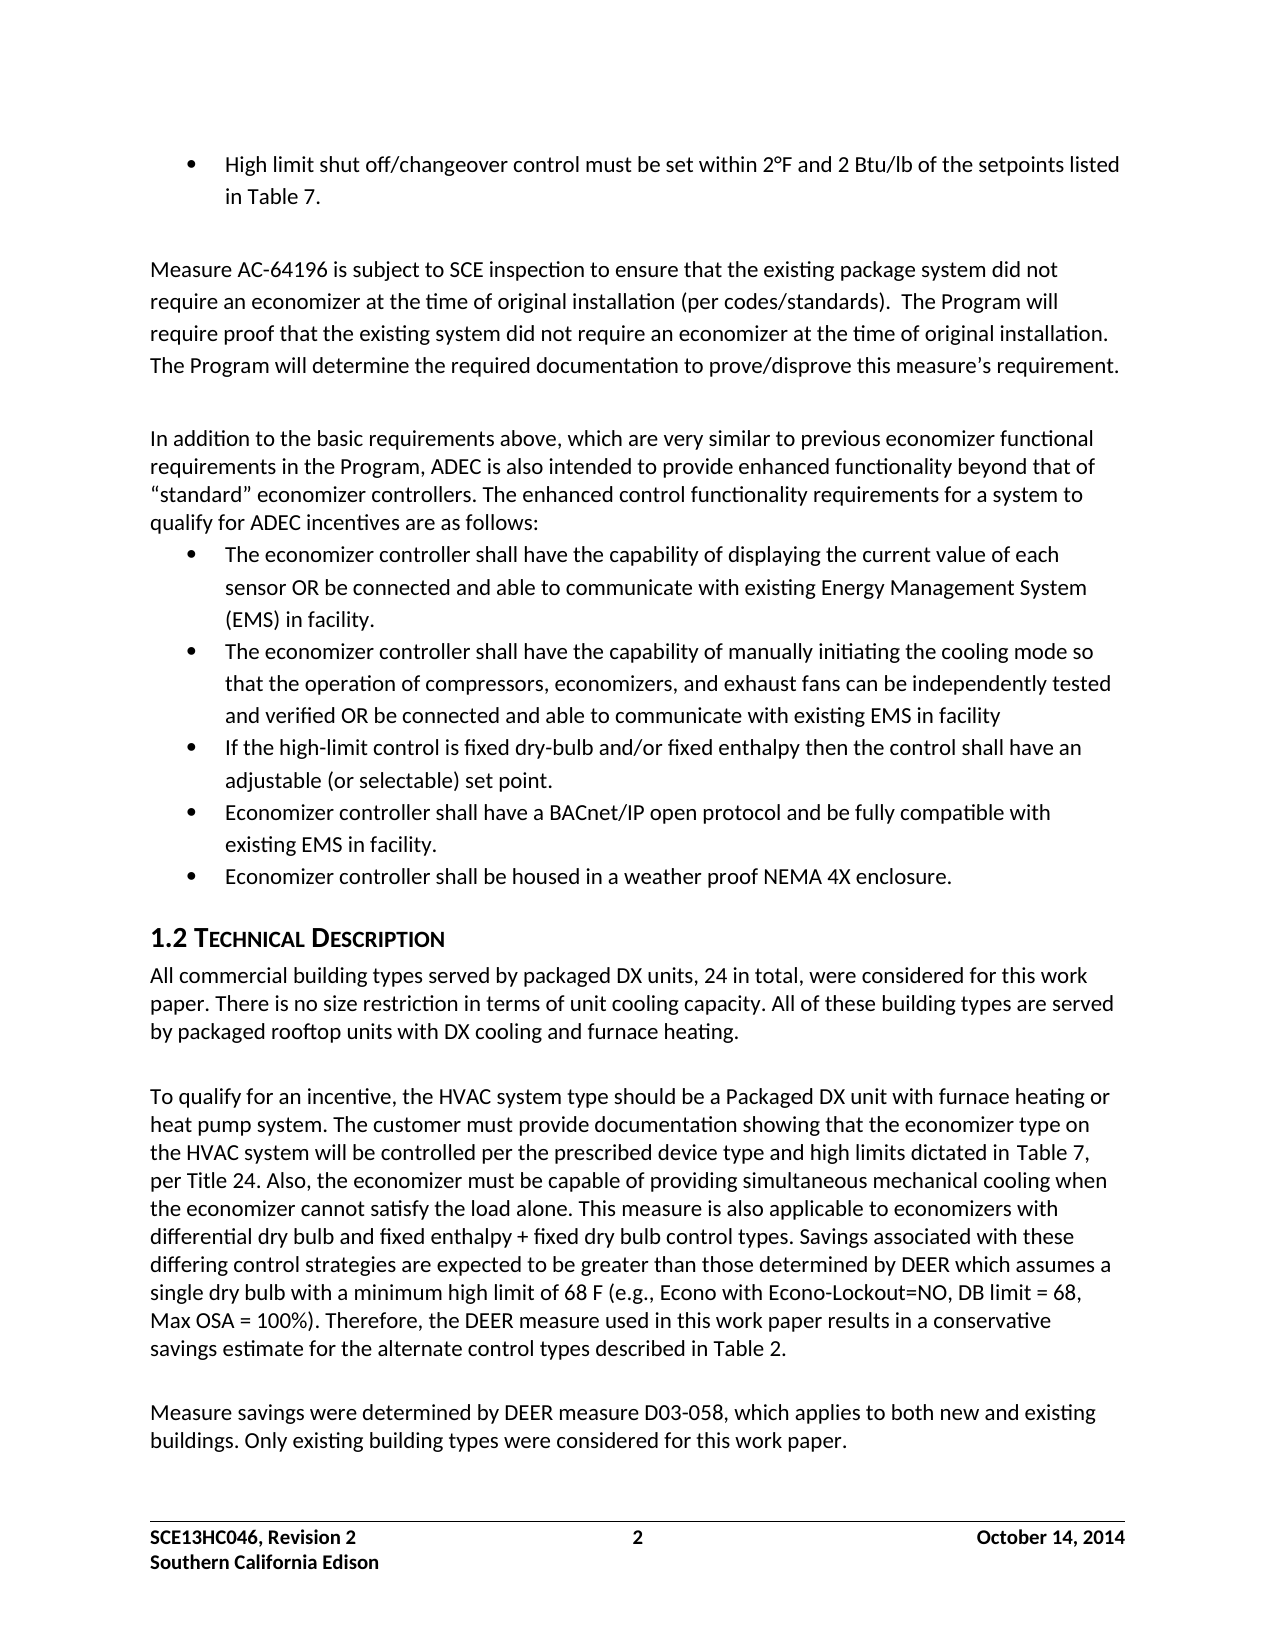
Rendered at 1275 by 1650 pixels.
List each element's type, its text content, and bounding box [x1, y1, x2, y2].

list Economizer controller shall be housed in a weather proof NEMA 4X enclosure. [187, 862, 1125, 890]
list If the high-limit control is fixed dry-bulb and/or fixed enthalpy then the control shall have an adjustable (or selectable) set point. [187, 733, 1125, 794]
list The economizer controller shall have the capability of displaying the current value of each sensor OR be connected and able to communicate with existing Energy Management System (EMS) in facility. [187, 540, 1125, 633]
text Measure AC-64196 is subject to SCE inspection to ensure that the existing package system did not require an economizer at the time of original installation (per codes/standards). The Program will require proof that the existing system did not require an economizer at the time of original installation. The Program will determine the required documentation to prove/disprove this measure’s requirement. [150, 255, 1125, 379]
text To qualify for an incentive, the HVAC system type should be a Packaged DX unit with furnace heating or heat pump system. The customer must provide documentation showing that the economizer type on the HVAC system will be controlled per the prescribed device type and high limits dictated in Table 7, per Title 24. Also, the economizer must be capable of providing simultaneous mechanical cooling when the economizer cannot satisfy the load alone. This measure is also applicable to economizers with differential dry bulb and fixed enthalpy + fixed dry bulb control types. Savings associated with these differing control strategies are expected to be greater than those determined by DEER which assumes a single dry bulb with a minimum high limit of 68 F (e.g., Econo with Econo-Lockout=NO, DB limit = 68, Max OSA = 100%). Therefore, the DEER measure used in this work paper results in a conservative savings estimate for the alternate control types described in Table 2. [150, 1082, 1125, 1362]
text Measure savings were determined by DEER measure D03-058, which applies to both new and existing buildings. Only existing building types were considered for this work paper. [150, 1398, 1125, 1454]
subtitle 1.2 Technical Description [150, 919, 1125, 955]
text In addition to the basic requirements above, which are very similar to previous economizer functional requirements in the Program, ADEC is also intended to provide enhanced functionality beyond that of “standard” economizer controllers. The enhanced control functionality requirements for a system to qualify for ADEC incentives are as follows: [150, 424, 1125, 536]
list Economizer controller shall have a BACnet/IP open protocol and be fully compatible with existing EMS in facility. [187, 798, 1125, 858]
list High limit shut off/changeover control must be set within 2°F and 2 Btu/lb of the setpoints listed in Table 7. [187, 150, 1125, 210]
list The economizer controller shall have the capability of manually initiating the cooling mode so that the operation of compressors, economizers, and exhaust fans can be independently tested and verified OR be connected and able to communicate with existing EMS in facility [187, 637, 1125, 729]
text All commercial building types served by packaged DX units, 24 in total, were considered for this work paper. There is no size restriction in terms of unit cooling capacity. All of these building types are served by packaged rooftop units with DX cooling and furnace heating. [150, 961, 1125, 1045]
